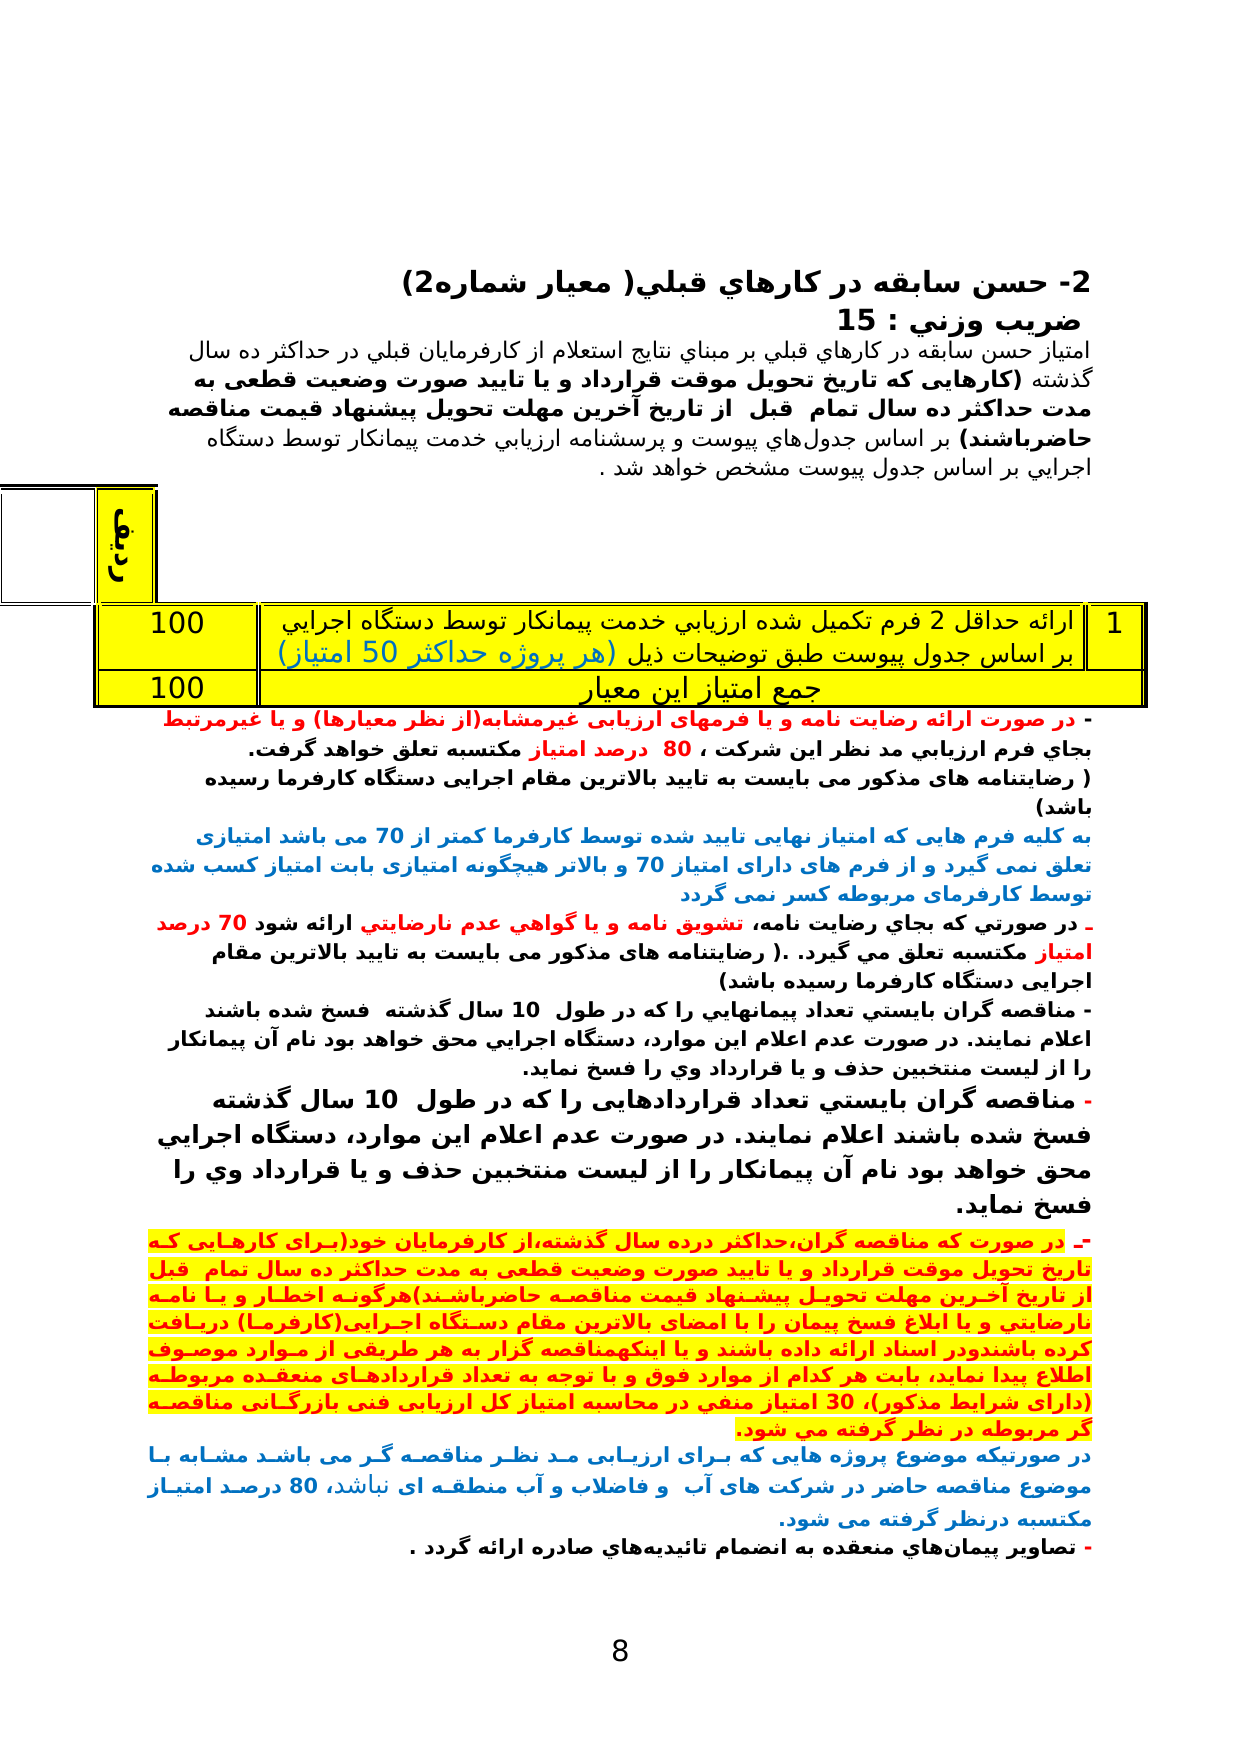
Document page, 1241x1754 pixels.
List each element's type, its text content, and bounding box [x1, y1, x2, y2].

text در صورتیکه موضوع پروژه هایی که برای ارزیابی مد نظر مناقصه گر می باشد مشابه با موضوع مناقصه حاضر در شرکت های آب و فاضلاب و آب منطقه ای نباشد، 80 درصد امتیاز مکتسبه درنظر گرفته می شود. [148, 1443, 1092, 1532]
text - تصاویر پيمان‌هاي منعقده به انضمام تائيديه‌هاي صادره ارائه گردد . [148, 1535, 1092, 1559]
table_cell ارائه حداقل 2 فرم تكميل شده ارزيابي خدمت پيمانكار توسط دستگاه اجرايي بر اساس جدول پيوست طبق توضیحات ذیل (هر پروژه حداکثر 50 امتیاز) [259, 602, 1085, 669]
text - مناقصه گران بايستي تعداد پيمانهايي را كه در طول 10 سال گذشته فسخ شده باشند اعلام نمايند. در صورت عدم اعلام اين موارد، دستگاه اجرايي محق خواهد بود نام آن پيمانكار را از ليست منتخبين حذف و يا قرارداد وي را فسخ نمايد. [148, 998, 1092, 1081]
table_cell جمع امتياز اين معيار [261, 669, 1141, 705]
text به کلیه فرم هایی که امتیاز نهایی تایید شده توسط کارفرما کمتر از 70 می باشد امتیازی تعلق نمی گیرد و از فرم های دارای امتیاز 70 و بالاتر هیچگونه امتیازی بابت امتیاز کسب شده توسط کارفرمای مربوطه کسر نمی گردد [148, 824, 1092, 906]
text - در صورت ارائه رضايت نامه و یا فرمهای ارزیابی غیرمشابه(از نظر معیارها) و یا غیرمرتبط بجاي فرم ارزيابي مد نظر این شرکت ، 80 درصد امتياز مکتسبه تعلق خواهد گرفت. ( رضایتنامه های مذکور می بایست به تایید بالاترین مقام اجرایی دستگاه کارفرما رسیده باشد) [148, 708, 1092, 819]
text - مناقصه گران بايستي تعداد قراردادهایی را كه در طول 10 سال گذشته فسخ شده باشند اعلام نمايند. در صورت عدم اعلام اين موارد، دستگاه اجرايي محق خواهد بود نام آن پيمانكار را از ليست منتخبين حذف و يا قرارداد وي را فسخ نمايد. [148, 1085, 1092, 1219]
text امتياز حسن سابقه در كارهاي قبلي بر مبناي نتايج استعلام از كارفرمايان قبلي در حداکثر ده سال گذشته (کارهایی که تاریخ تحویل موقت قرارداد و یا تایید صورت وضعیت قطعی به مدت حداکثر ده سال تمام قبل از تاریخ آخرین مهلت تحویل پیشنهاد قیمت مناقصه حاضرباشند) بر اساس جدول‌‌هاي پيوست و پرسشنامه ارزيابي خدمت پيمانكار توسط دستگاه اجرايي بر اساس جدول پيوست مشخص خواهد شد . [148, 337, 1092, 481]
table_header رديف [96, 487, 155, 602]
table_cell 1 [1085, 602, 1144, 669]
table_cell 100 [96, 602, 258, 669]
text ـ در صورتي كه بجاي رضايت نامه، تشويق نامه و يا گواهي عدم نارضايتي ارائه شود 70 درصد امتياز مکتسبه تعلق مي گيرد. .( رضایتنامه های مذکور می بایست به تایید بالاترین مقام اجرایی دستگاه کارفرما رسیده باشد) [148, 911, 1092, 993]
table_cell 100 [99, 671, 256, 705]
text ضريب وزني : 15 [148, 303, 1092, 337]
text 2- حسن سابقه در كارهاي قبلي( معيار شماره2) [148, 266, 1092, 300]
